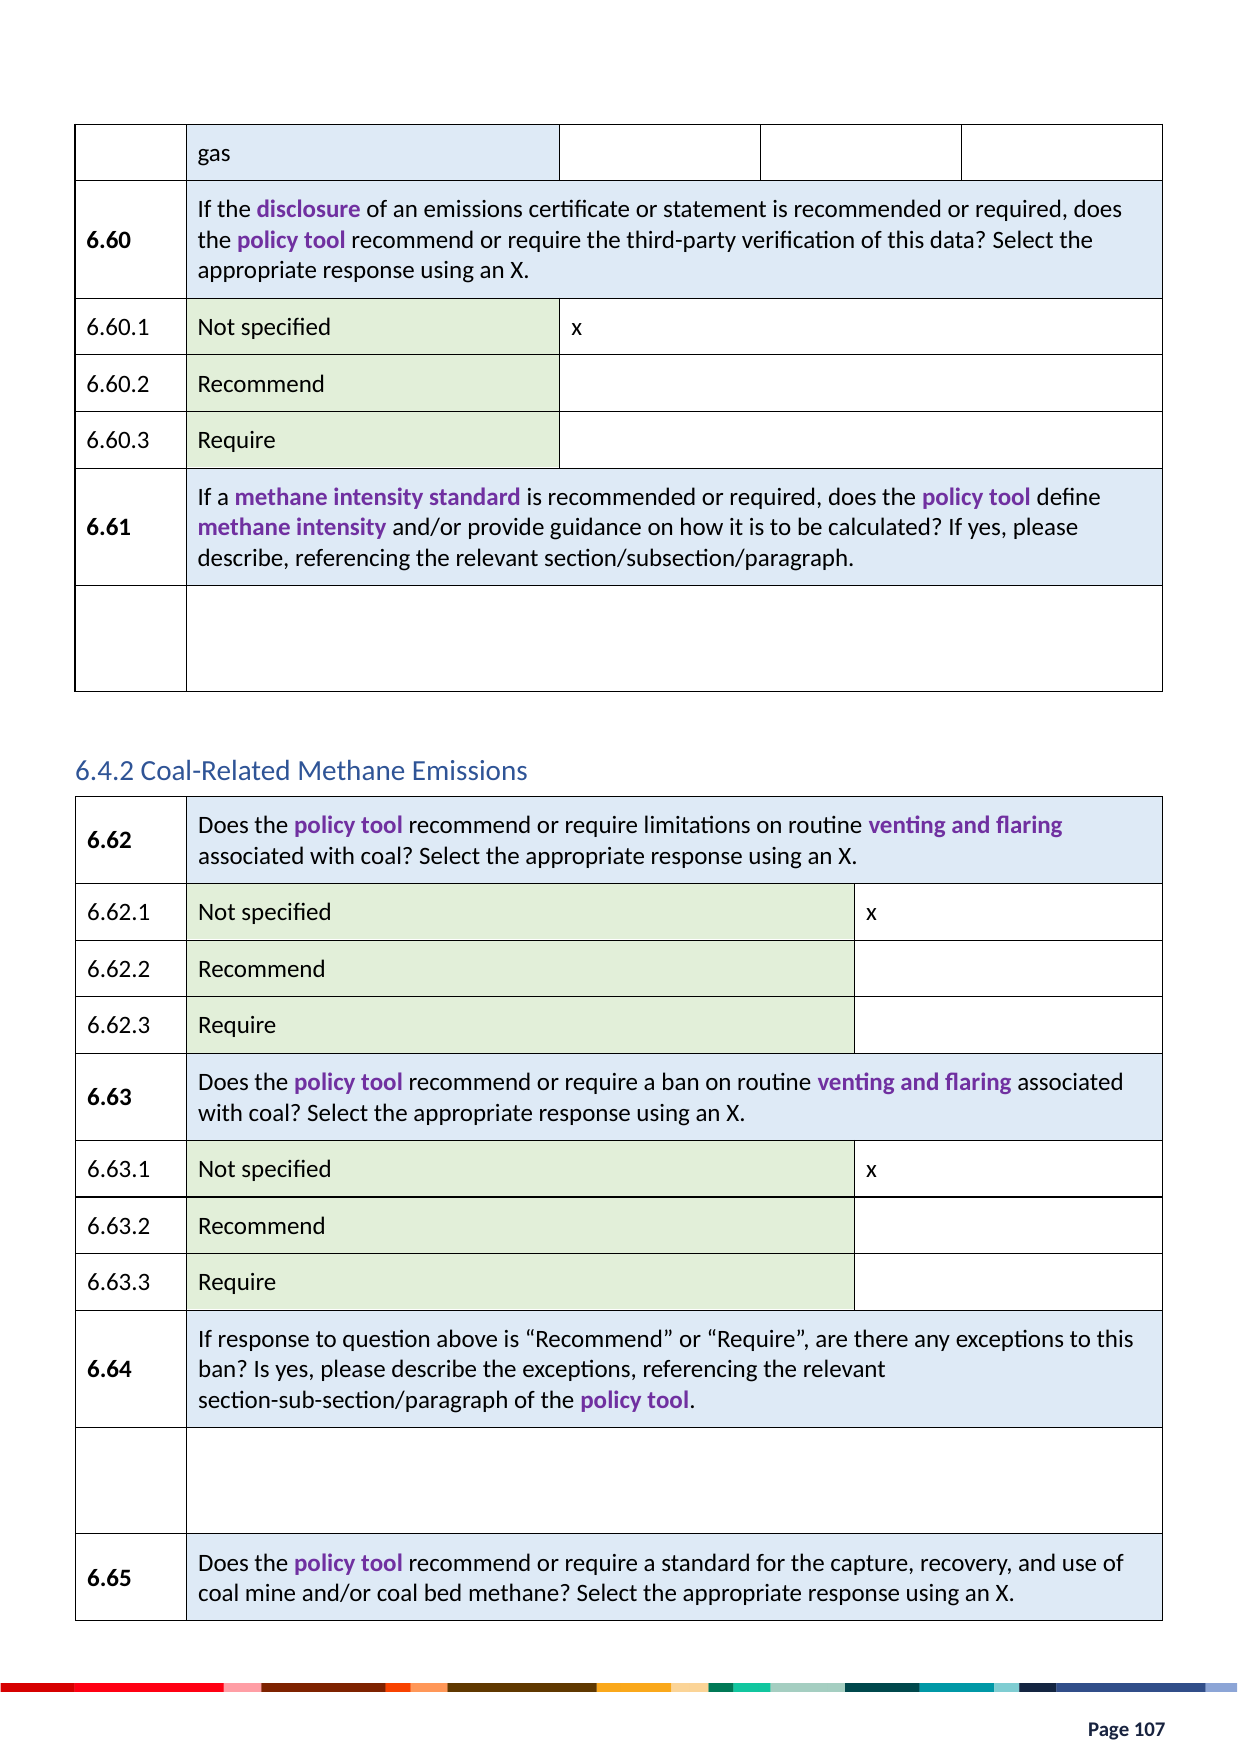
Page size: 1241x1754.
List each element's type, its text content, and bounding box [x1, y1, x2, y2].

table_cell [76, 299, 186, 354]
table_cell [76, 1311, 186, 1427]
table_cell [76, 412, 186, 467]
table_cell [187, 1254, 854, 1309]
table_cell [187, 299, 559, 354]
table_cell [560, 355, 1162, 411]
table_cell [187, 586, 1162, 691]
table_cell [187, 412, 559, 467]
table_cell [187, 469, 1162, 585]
subtitle 6.4.2 Coal-Related Methane Emissions [75, 752, 1165, 788]
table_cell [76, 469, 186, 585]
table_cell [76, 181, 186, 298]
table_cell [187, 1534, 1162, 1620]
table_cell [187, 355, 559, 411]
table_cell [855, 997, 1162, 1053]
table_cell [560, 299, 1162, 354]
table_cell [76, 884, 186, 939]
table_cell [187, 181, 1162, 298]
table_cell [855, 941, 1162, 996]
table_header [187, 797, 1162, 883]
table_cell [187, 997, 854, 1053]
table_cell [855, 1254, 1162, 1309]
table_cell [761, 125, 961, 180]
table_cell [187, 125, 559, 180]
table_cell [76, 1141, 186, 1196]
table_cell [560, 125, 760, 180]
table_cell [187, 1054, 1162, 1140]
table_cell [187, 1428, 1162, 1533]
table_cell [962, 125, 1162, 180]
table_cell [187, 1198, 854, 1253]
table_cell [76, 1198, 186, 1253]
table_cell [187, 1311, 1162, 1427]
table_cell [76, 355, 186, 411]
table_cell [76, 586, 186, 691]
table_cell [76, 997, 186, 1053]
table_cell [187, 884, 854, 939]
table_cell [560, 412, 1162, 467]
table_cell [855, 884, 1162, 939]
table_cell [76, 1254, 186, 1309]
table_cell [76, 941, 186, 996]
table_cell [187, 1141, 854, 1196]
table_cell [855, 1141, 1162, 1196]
picture [0, 1683, 1236, 1692]
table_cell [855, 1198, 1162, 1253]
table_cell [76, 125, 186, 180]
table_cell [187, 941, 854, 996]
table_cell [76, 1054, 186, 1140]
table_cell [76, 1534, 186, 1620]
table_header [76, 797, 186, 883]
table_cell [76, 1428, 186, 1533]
